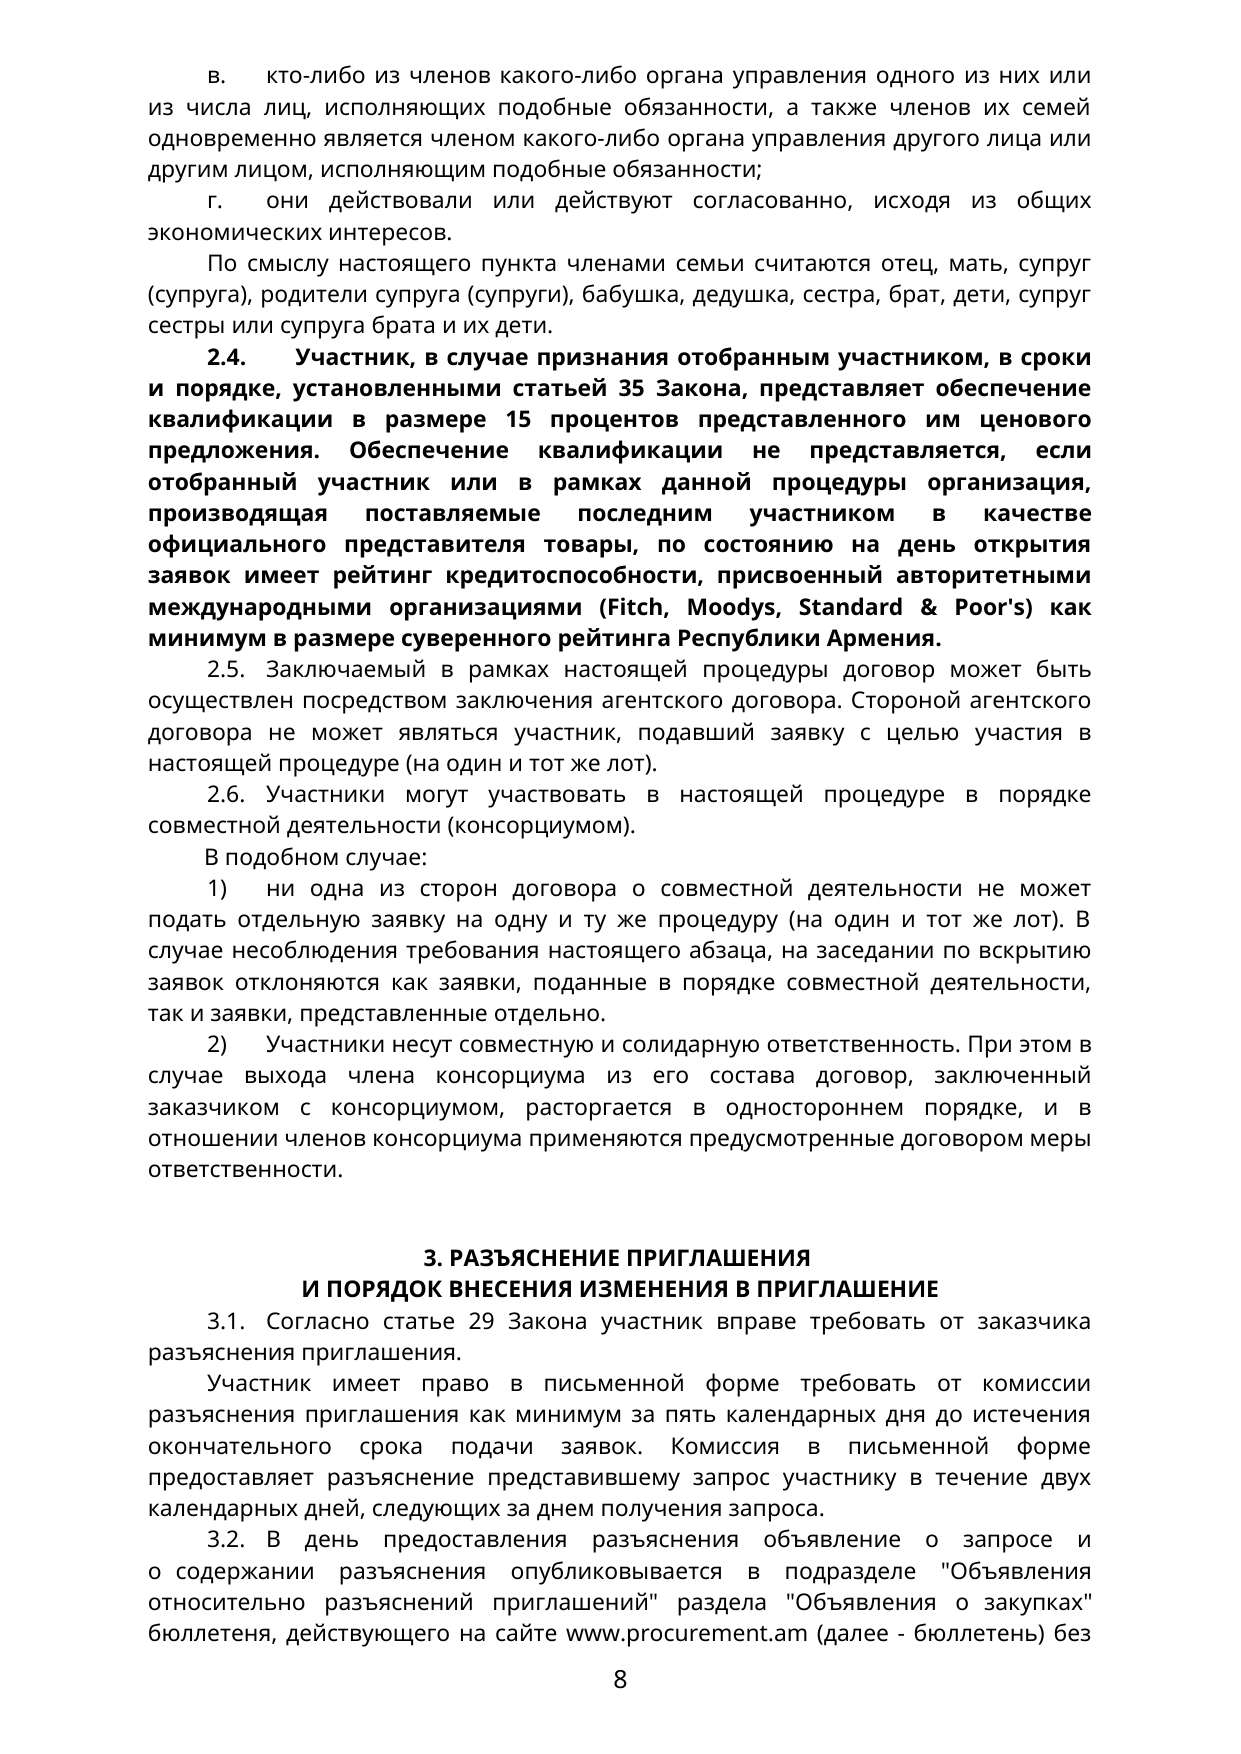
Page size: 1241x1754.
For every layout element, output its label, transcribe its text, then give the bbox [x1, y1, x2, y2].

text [148, 1523, 1092, 1648]
text В подобном случае: [148, 840, 1092, 872]
text 3.1. Согласно статье 29 Закона участник вправе требовать от заказчика разъяснения приглашения. [148, 1304, 1092, 1367]
text г. они действовали или действуют согласованно, исходя из общих экономических интересов. [148, 184, 1092, 247]
text 2.4. Участник, в случае признания отобранным участником, в сроки и порядке, установленными статьей 35 Закона, представляет обеспечение квалификации в размере 15 процентов представленного им ценового предложения. Обеспечение квалификации не представляется, если отобранный участник или в рамках данной процедуры организация, производящая поставляемые последним участником в качестве официального представителя товары, по состоянию на день открытия заявок имеет рейтинг кредитоспособности, присвоенный авторитетными международными организациями (Fitch, Moodys, Standard & Poor's) как минимум в размере суверенного рейтинга Республики Армения. [148, 340, 1092, 653]
text в. кто-либо из членов какого-либо органа управления одного из них или из числа лиц, исполняющих подобные обязанности, а также членов их семей одновременно является членом какого-либо органа управления другого лица или другим лицом, исполняющим подобные обязанности; [148, 59, 1092, 184]
text 2.5. Заключаемый в рамках настоящей процедуры договор может быть осуществлен посредством заключения агентского договора. Стороной агентского договора не может являться участник, подавший заявку с целью участия в настоящей процедуре (на один и тот же лот). [148, 653, 1092, 778]
text 1) ни одна из сторон договора о совместной деятельности не может подать отдельную заявку на одну и ту же процедуру (на один и тот же лот). В случае несоблюдения требования настоящего абзаца, на заседании по вскрытию заявок отклоняются как заявки, поданные в порядке совместной деятельности, так и заявки, представленные отдельно. [148, 872, 1092, 1028]
text 2.6. Участники могут участвовать в настоящей процедуре в порядке совместной деятельности (консорциумом). [148, 778, 1092, 840]
text 3. РАЗЪЯСНЕНИЕ ПРИГЛАШЕНИЯ И ПОРЯДОК ВНЕСЕНИЯ ИЗМЕНЕНИЯ В ПРИГЛАШЕНИЕ [148, 1242, 1092, 1304]
text 2) Участники несут совместную и солидарную ответственность. При этом в случае выхода члена консорциума из его состава договор, заключенный заказчиком с консорциумом, расторгается в одностороннем порядке, и в отношении членов консорциума применяются предусмотренные договором меры ответственности. [148, 1028, 1092, 1184]
text По смыслу настоящего пункта членами семьи считаются отец, мать, супруг (супруга), родители супруга (супруги), бабушка, дедушка, сестра, брат, дети, супруг сестры или супруга брата и их дети. [148, 247, 1092, 340]
text Участник имеет право в письменной форме требовать от комиссии разъяснения приглашения как минимум за пять календарных дня до истечения окончательного срока подачи заявок. Комиссия в письменной форме предоставляет разъяснение представившему запрос участнику в течение двух календарных дней, следующих за днем получения запроса. [148, 1367, 1092, 1523]
